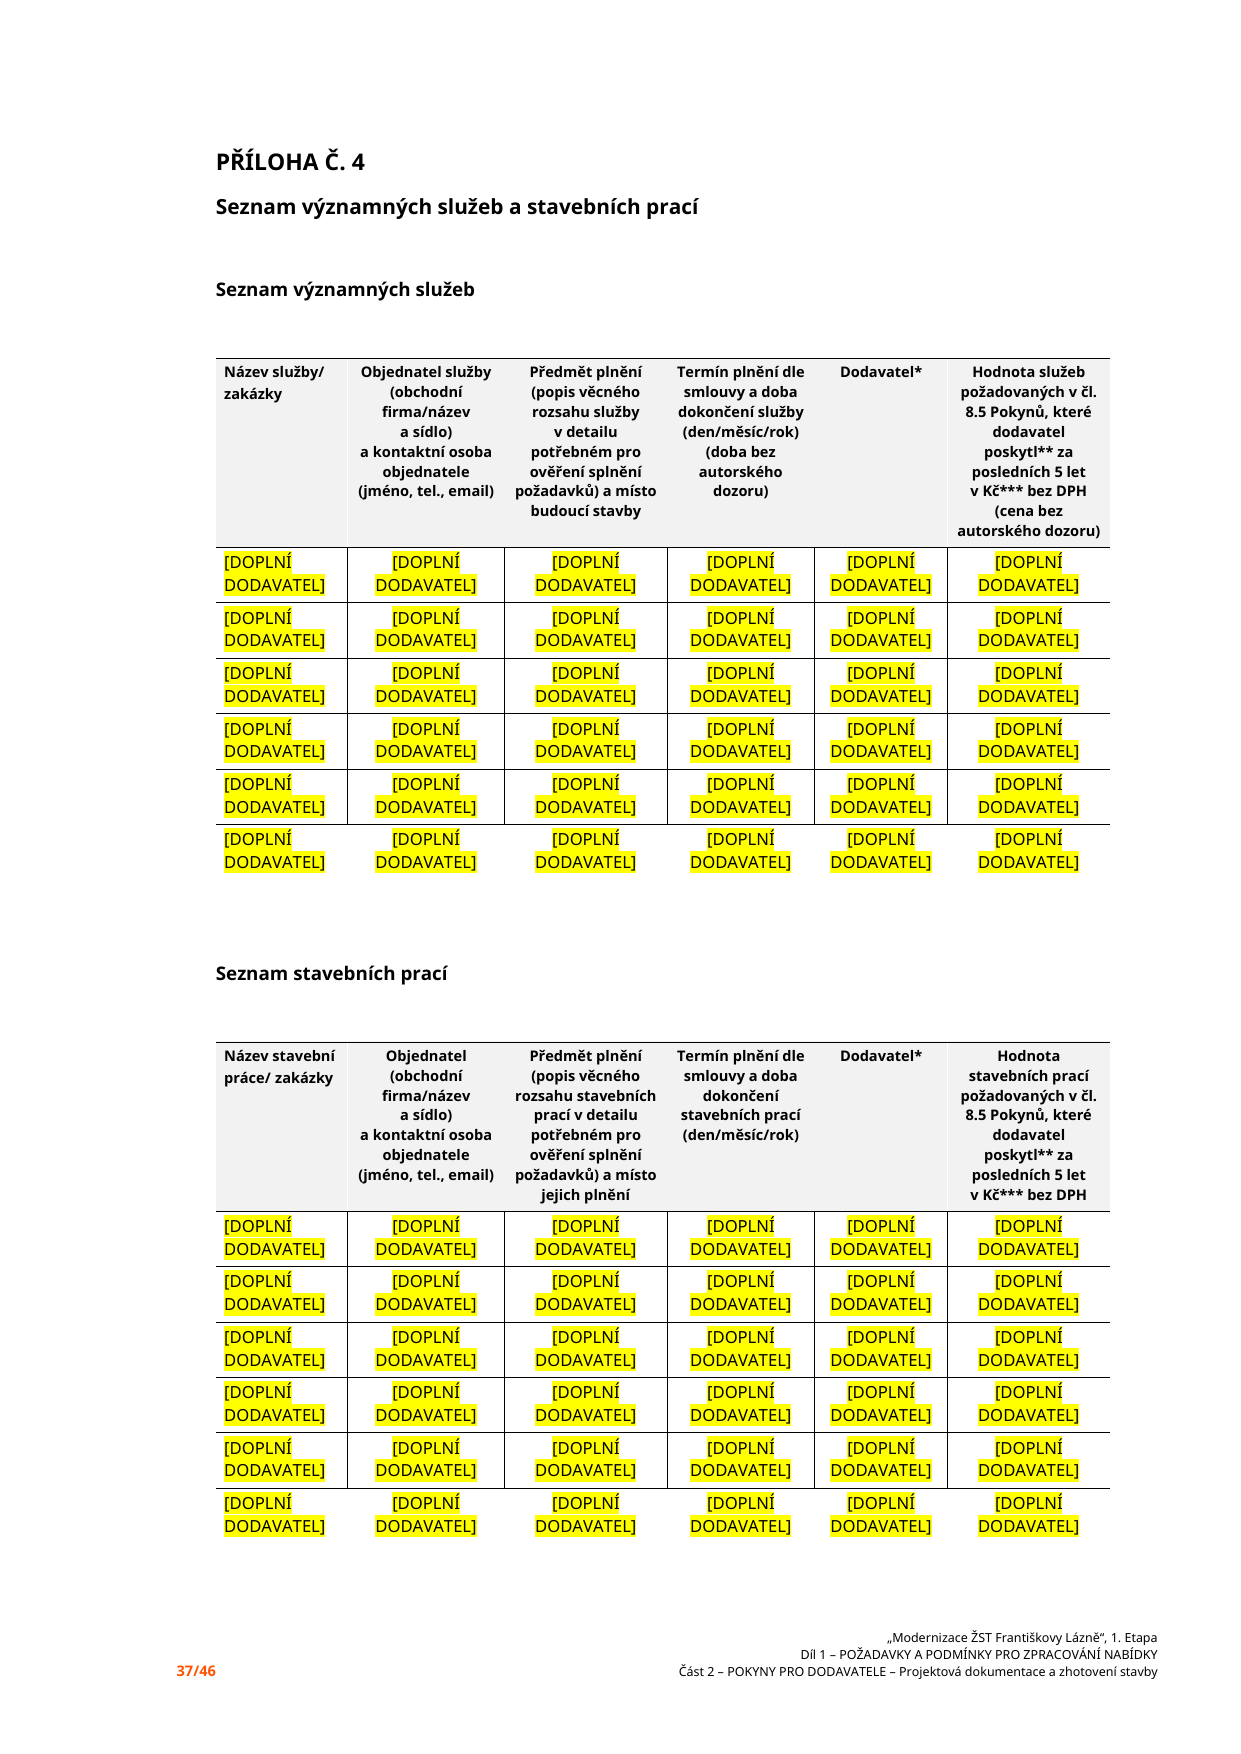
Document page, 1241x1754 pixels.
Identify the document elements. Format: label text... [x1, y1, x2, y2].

table_cell [DOPLNÍ DODAVATEL] [948, 1323, 1110, 1377]
table_cell [DOPLNÍ DODAVATEL] [348, 1378, 504, 1432]
table_cell [DOPLNÍ DODAVATEL] [668, 1323, 814, 1377]
table_cell [DOPLNÍ DODAVATEL] [216, 714, 347, 768]
table_cell [DOPLNÍ DODAVATEL] [216, 770, 347, 824]
table_cell [DOPLNÍ DODAVATEL] [348, 714, 504, 768]
table_cell [DOPLNÍ DODAVATEL] [814, 825, 947, 879]
table_header Hodnota stavebních prací požadovaných v čl. 8.5 Pokynů, které dodavatel poskytl** za posledních 5 let v Kč*** bez DPH [948, 1043, 1110, 1211]
table_header Název služby/ zakázky [216, 359, 347, 547]
table_cell [DOPLNÍ DODAVATEL] [505, 1212, 667, 1266]
table_cell [DOPLNÍ DODAVATEL] [505, 603, 667, 658]
text Seznam významných služeb [216, 277, 1122, 302]
table_cell [DOPLNÍ DODAVATEL] [348, 770, 504, 824]
table_header Termín plnění dle smlouvy a doba dokončení stavebních prací (den/měsíc/rok) [667, 1043, 814, 1211]
table_cell [DOPLNÍ DODAVATEL] [814, 1489, 947, 1543]
table_cell [DOPLNÍ DODAVATEL] [815, 548, 947, 602]
table_cell [DOPLNÍ DODAVATEL] [815, 603, 947, 658]
table_cell [DOPLNÍ DODAVATEL] [668, 1212, 814, 1266]
table_cell [DOPLNÍ DODAVATEL] [504, 825, 667, 879]
table_cell [DOPLNÍ DODAVATEL] [505, 1323, 667, 1377]
table_header Dodavatel* [814, 359, 947, 547]
table_cell [DOPLNÍ DODAVATEL] [216, 1212, 347, 1266]
table_cell [DOPLNÍ DODAVATEL] [348, 603, 504, 658]
table_cell [DOPLNÍ DODAVATEL] [815, 1267, 947, 1321]
table_cell [DOPLNÍ DODAVATEL] [948, 1267, 1110, 1321]
text Příloha č. 4 [216, 146, 1122, 177]
table_cell [DOPLNÍ DODAVATEL] [668, 548, 814, 602]
text Seznam stavebních prací [216, 960, 1122, 986]
table_cell [DOPLNÍ DODAVATEL] [667, 825, 814, 879]
table_cell [DOPLNÍ DODAVATEL] [505, 1267, 667, 1321]
table_cell [DOPLNÍ DODAVATEL] [348, 1489, 504, 1543]
table_header Objednatel (obchodní firma/název a sídlo) a kontaktní osoba objednatele (jméno, tel., email) [348, 1043, 504, 1211]
table_cell [DOPLNÍ DODAVATEL] [348, 659, 504, 713]
table_cell [DOPLNÍ DODAVATEL] [505, 1433, 667, 1488]
table_cell [DOPLNÍ DODAVATEL] [216, 1323, 347, 1377]
table_cell [DOPLNÍ DODAVATEL] [948, 770, 1110, 824]
table_cell [DOPLNÍ DODAVATEL] [815, 1378, 947, 1432]
table_cell [DOPLNÍ DODAVATEL] [216, 825, 347, 879]
table_cell [DOPLNÍ DODAVATEL] [667, 1489, 814, 1543]
table_cell [DOPLNÍ DODAVATEL] [815, 1323, 947, 1377]
table_cell [DOPLNÍ DODAVATEL] [348, 548, 504, 602]
table_cell [DOPLNÍ DODAVATEL] [216, 659, 347, 713]
table_cell [DOPLNÍ DODAVATEL] [948, 714, 1110, 768]
table_header Název stavební práce/ zakázky [216, 1043, 347, 1211]
table_cell [DOPLNÍ DODAVATEL] [505, 548, 667, 602]
table_cell [DOPLNÍ DODAVATEL] [815, 1212, 947, 1266]
table_cell [DOPLNÍ DODAVATEL] [668, 659, 814, 713]
table_cell [DOPLNÍ DODAVATEL] [948, 1378, 1110, 1432]
table_header Předmět plnění (popis věcného rozsahu služby v detailu potřebném pro ověření splnění požadavků) a místo budoucí stavby [504, 359, 667, 547]
table_header Předmět plnění (popis věcného rozsahu stavebních prací v detailu potřebném pro ověření splnění požadavků) a místo jejich plnění [504, 1043, 667, 1211]
table_cell [DOPLNÍ DODAVATEL] [948, 825, 1110, 879]
table_header Hodnota služeb požadovaných v čl. 8.5 Pokynů, které dodavatel poskytl** za posledních 5 let v Kč*** bez DPH (cena bez autorského dozoru) [948, 359, 1110, 547]
table_cell [DOPLNÍ DODAVATEL] [668, 1433, 814, 1488]
table_cell [DOPLNÍ DODAVATEL] [948, 659, 1110, 713]
table_cell [DOPLNÍ DODAVATEL] [948, 1433, 1110, 1488]
text Seznam významných služeb a stavebních prací [216, 192, 1122, 221]
table_cell [DOPLNÍ DODAVATEL] [815, 714, 947, 768]
table_cell [DOPLNÍ DODAVATEL] [348, 1267, 504, 1321]
table_cell [DOPLNÍ DODAVATEL] [216, 1267, 347, 1321]
table_cell [DOPLNÍ DODAVATEL] [216, 548, 347, 602]
table_cell [DOPLNÍ DODAVATEL] [948, 603, 1110, 658]
table_header Dodavatel* [814, 1043, 947, 1211]
table_cell [DOPLNÍ DODAVATEL] [948, 1489, 1110, 1543]
table_cell [DOPLNÍ DODAVATEL] [948, 1212, 1110, 1266]
table_cell [DOPLNÍ DODAVATEL] [216, 1378, 347, 1432]
table_cell [DOPLNÍ DODAVATEL] [668, 714, 814, 768]
table_cell [DOPLNÍ DODAVATEL] [815, 1433, 947, 1488]
table_cell [DOPLNÍ DODAVATEL] [505, 770, 667, 824]
table_cell [DOPLNÍ DODAVATEL] [815, 659, 947, 713]
table_cell [DOPLNÍ DODAVATEL] [668, 1378, 814, 1432]
table_cell [DOPLNÍ DODAVATEL] [815, 770, 947, 824]
table_header Termín plnění dle smlouvy a doba dokončení služby (den/měsíc/rok) (doba bez autorského dozoru) [667, 359, 814, 547]
table_cell [DOPLNÍ DODAVATEL] [348, 1323, 504, 1377]
table_cell [DOPLNÍ DODAVATEL] [504, 1489, 667, 1543]
table_cell [DOPLNÍ DODAVATEL] [348, 825, 504, 879]
table_cell [DOPLNÍ DODAVATEL] [348, 1433, 504, 1488]
table_cell [DOPLNÍ DODAVATEL] [948, 548, 1110, 602]
table_cell [DOPLNÍ DODAVATEL] [348, 1212, 504, 1266]
table_cell [DOPLNÍ DODAVATEL] [505, 714, 667, 768]
table_cell [DOPLNÍ DODAVATEL] [668, 603, 814, 658]
table_cell [DOPLNÍ DODAVATEL] [668, 1267, 814, 1321]
table_cell [DOPLNÍ DODAVATEL] [505, 1378, 667, 1432]
table_header Objednatel služby (obchodní firma/název a sídlo) a kontaktní osoba objednatele (jméno, tel., email) [348, 359, 504, 547]
table_cell [DOPLNÍ DODAVATEL] [505, 659, 667, 713]
table_cell [DOPLNÍ DODAVATEL] [668, 770, 814, 824]
table_cell [DOPLNÍ DODAVATEL] [216, 1489, 347, 1543]
table_cell [DOPLNÍ DODAVATEL] [216, 603, 347, 658]
table_cell [DOPLNÍ DODAVATEL] [216, 1433, 347, 1488]
